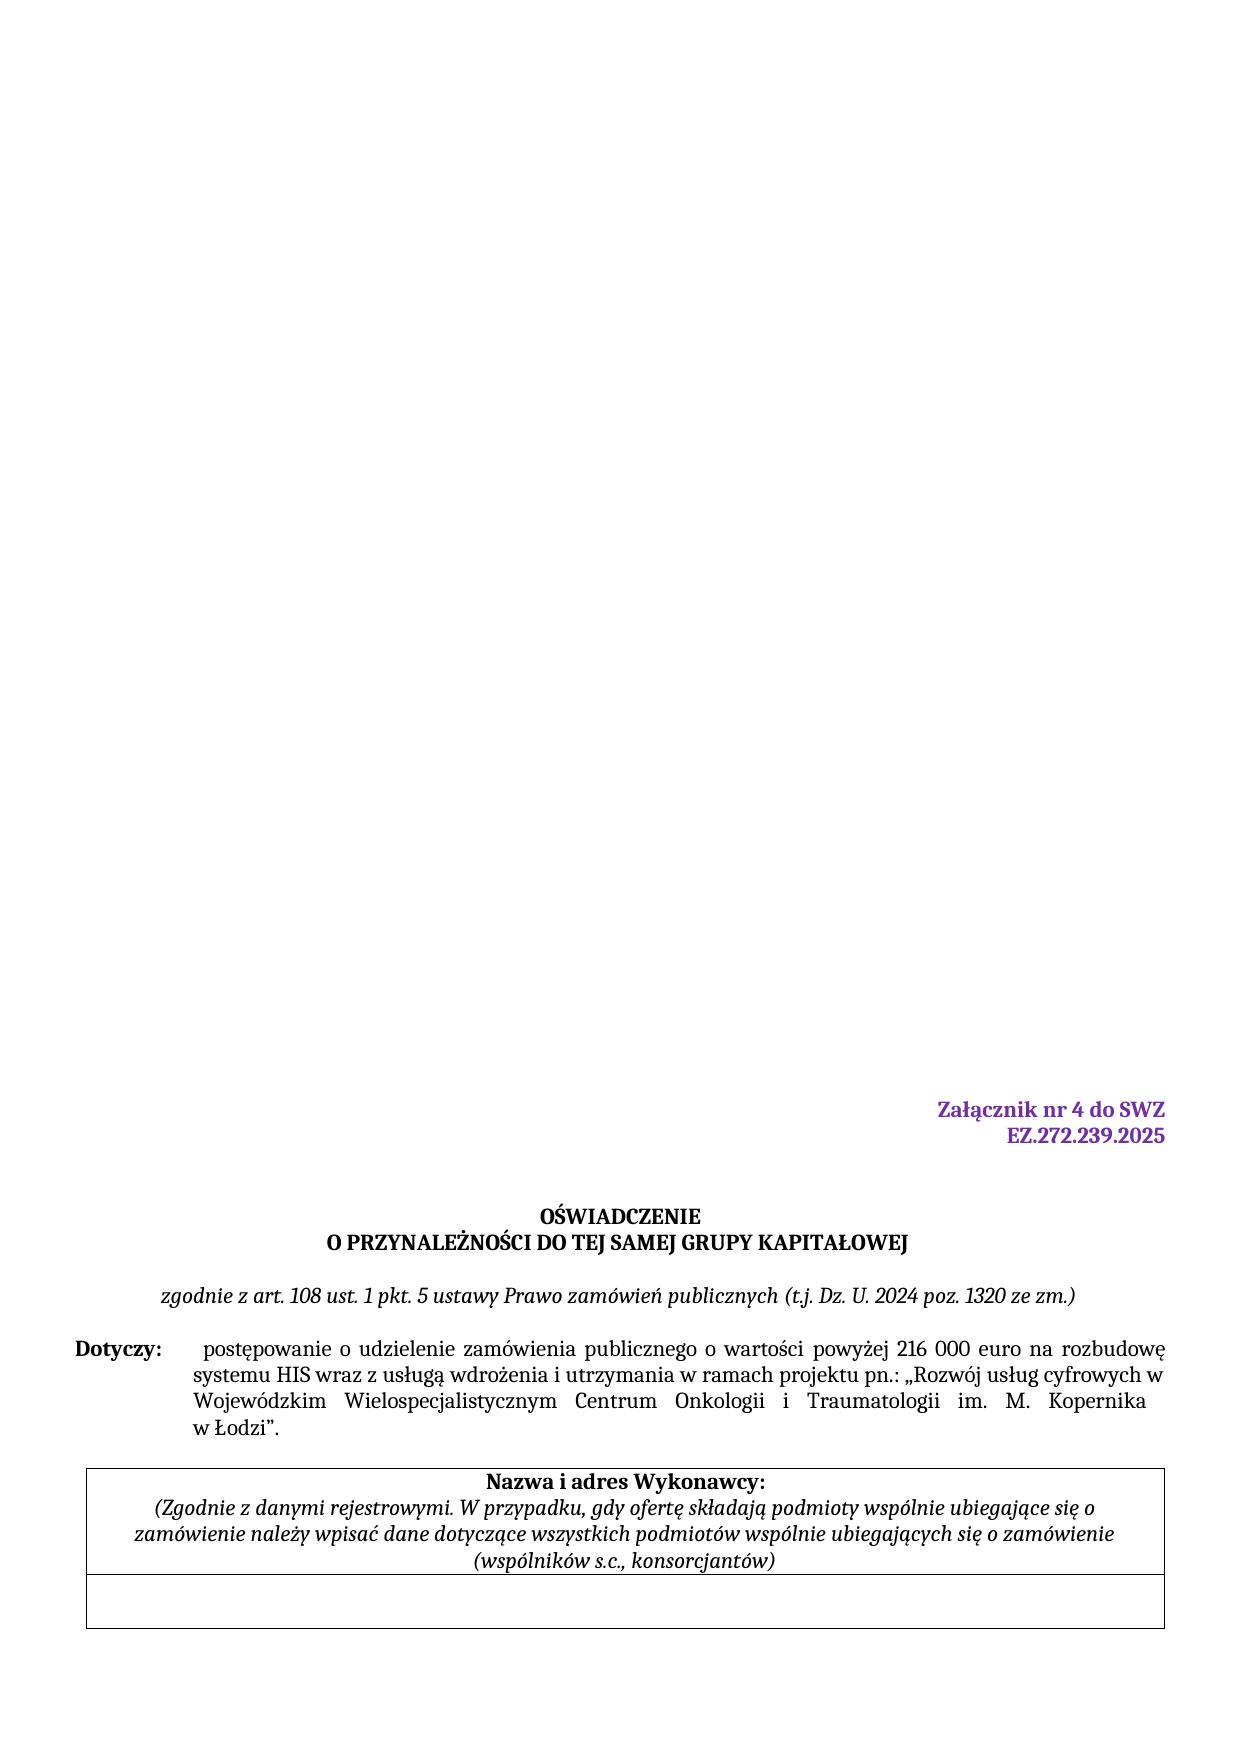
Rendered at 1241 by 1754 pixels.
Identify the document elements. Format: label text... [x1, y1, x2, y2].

text O PRZYNALEŻNOŚCI DO TEJ SAMEJ GRUPY KAPITAŁOWEJ [75, 1230, 1165, 1257]
text Załącznik nr 4 do SWZ [75, 1097, 1165, 1123]
text Dotyczy: postępowanie o udzielenie zamówienia publicznego o wartości powyżej 216 000 euro na rozbudowę systemu HIS wraz z usługą wdrożenia i utrzymania w ramach projektu pn.: „Rozwój usług cyfrowych w Wojewódzkim Wielospecjalistycznym Centrum Onkologii i Traumatologii im. M. Kopernika w Łodzi”. [75, 1336, 1165, 1441]
text OŚWIADCZENIE [75, 1204, 1165, 1230]
text EZ.272.239.2025 [75, 1123, 1165, 1149]
table_header Nazwa i adres Wykonawcy: (Zgodnie z danymi rejestrowymi. W przypadku, gdy ofertę składają podmioty wspólnie ubiegające się o zamówienie należy wpisać dane dotyczące wszystkich podmiotów wspólnie ubiegających się o zamówienie (wspólników s.c., konsorcjantów) [87, 1469, 1164, 1574]
text zgodnie z art. 108 ust. 1 pkt. 5 ustawy Prawo zamówień publicznych (t.j. Dz. U. 2024 poz. 1320 ze zm.) [75, 1283, 1165, 1309]
table_cell [87, 1575, 1164, 1628]
